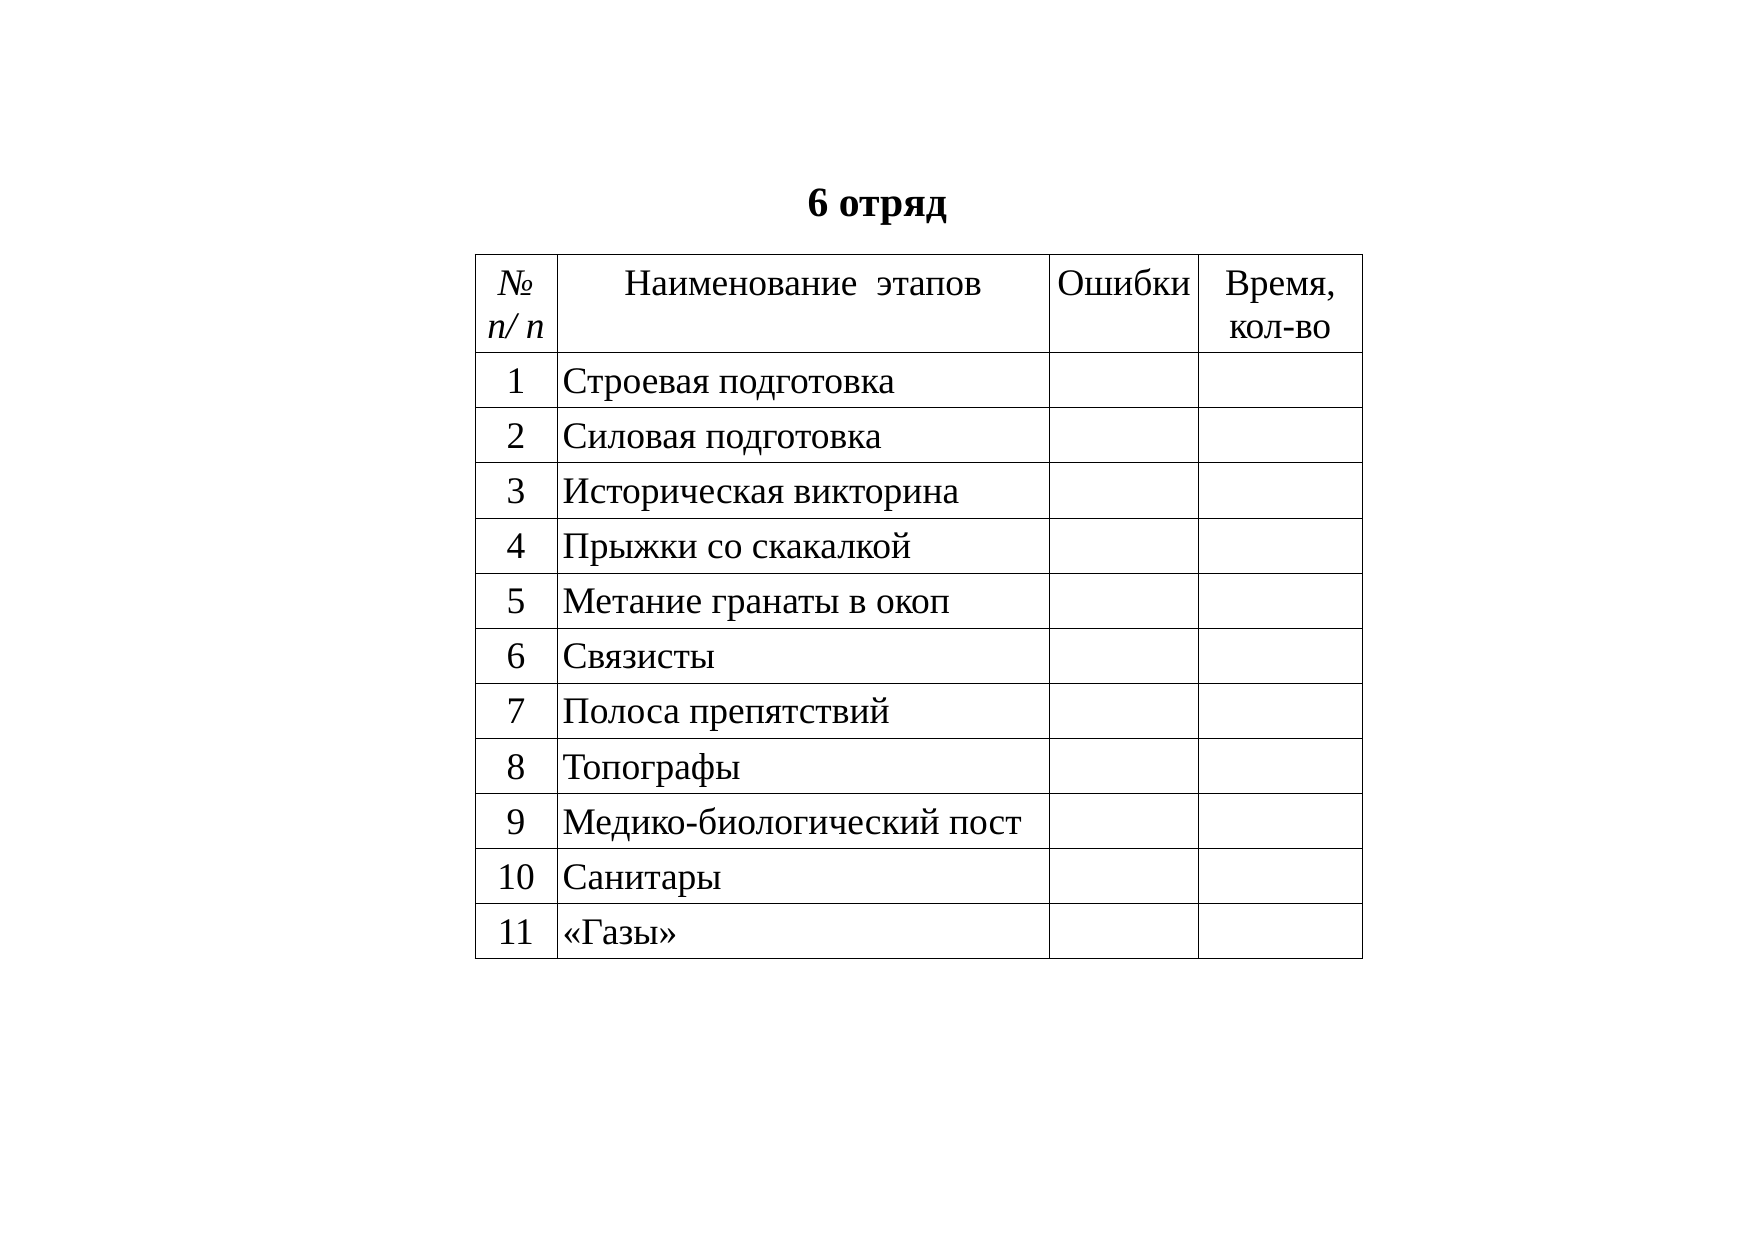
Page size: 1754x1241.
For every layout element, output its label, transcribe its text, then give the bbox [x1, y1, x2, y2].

table_cell 10 [476, 849, 557, 903]
table_cell [1050, 353, 1198, 407]
table_header Время, кол-во [1199, 255, 1362, 352]
table_cell [1050, 794, 1198, 848]
table_cell [1199, 353, 1362, 407]
table_cell [1199, 408, 1362, 462]
table_cell 8 [476, 739, 557, 793]
table_cell Метание гранаты в окоп [558, 574, 1049, 628]
table_cell [1199, 629, 1362, 683]
table_cell [1050, 849, 1198, 903]
table_cell [1050, 574, 1198, 628]
table_cell Полоса препятствий [558, 684, 1049, 738]
table_header Наименование этапов [558, 255, 1049, 352]
table_cell [1199, 849, 1362, 903]
table_cell «Газы» [558, 904, 1049, 958]
table_cell Прыжки со скакалкой [558, 519, 1049, 572]
table_cell 5 [476, 574, 557, 628]
table_cell 9 [476, 794, 557, 848]
text 6 отряд [118, 177, 1636, 225]
table_cell Связисты [558, 629, 1049, 683]
table_cell [1199, 904, 1362, 958]
table_cell [1199, 794, 1362, 848]
table_cell 11 [476, 904, 557, 958]
table_cell 2 [476, 408, 557, 462]
table_cell [1199, 574, 1362, 628]
table_cell 7 [476, 684, 557, 738]
table_header № п/ п [476, 255, 557, 352]
table_cell [1050, 684, 1198, 738]
table_cell 3 [476, 463, 557, 517]
table_cell Строевая подготовка [558, 353, 1049, 407]
table_cell Топографы [558, 739, 1049, 793]
table_cell Санитары [558, 849, 1049, 903]
table_cell [1199, 463, 1362, 517]
table_cell 4 [476, 519, 557, 572]
table_cell [1050, 408, 1198, 462]
table_cell [1199, 684, 1362, 738]
table_cell [1050, 629, 1198, 683]
table_cell 1 [476, 353, 557, 407]
table_cell [1199, 739, 1362, 793]
table_cell [1050, 519, 1198, 572]
table_cell [1050, 463, 1198, 517]
table_cell Медико-биологический пост [558, 794, 1049, 848]
table_cell 6 [476, 629, 557, 683]
table_cell [1199, 519, 1362, 572]
table_header Ошибки [1050, 255, 1198, 352]
table_cell Историческая викторина [558, 463, 1049, 517]
table_cell Силовая подготовка [558, 408, 1049, 462]
table_cell [1050, 739, 1198, 793]
table_cell [1050, 904, 1198, 958]
